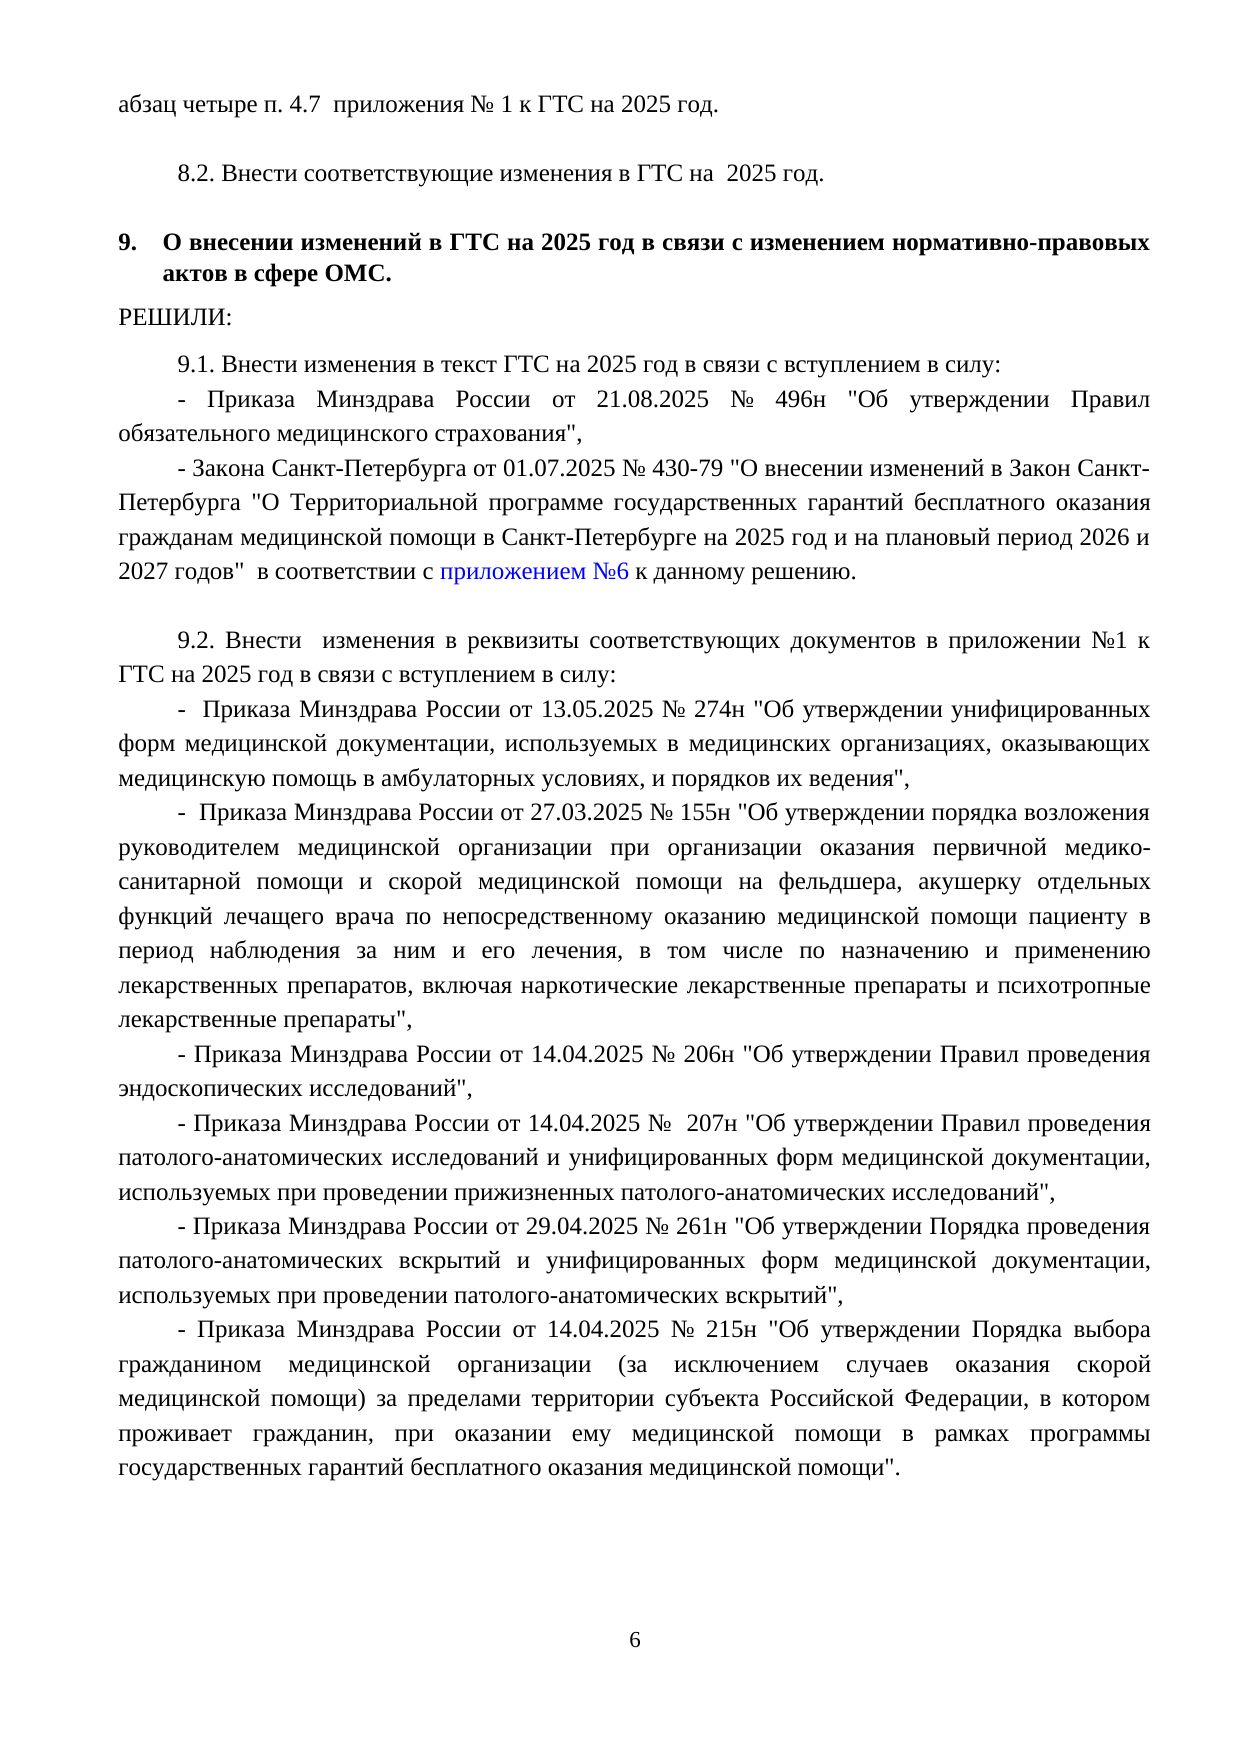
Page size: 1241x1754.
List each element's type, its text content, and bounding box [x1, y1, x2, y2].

text 8.2. Внести соответствующие изменения в ГТС на 2025 год. [118, 158, 1152, 186]
text - Приказа Минздрава России от 14.04.2025 № 206н "Об утверждении Правил проведения эндоскопических исследований", [118, 1039, 1152, 1102]
text - Приказа Минздрава России от 14.04.2025 № 207н "Об утверждении Правил проведения патолого-анатомических исследований и унифицированных форм медицинской документации, используемых при проведении прижизненных патолого-анатомических исследований", [118, 1108, 1152, 1205]
text - Закона Санкт-Петербурга от 01.07.2025 № 430-79 "О внесении изменений в Закон Санкт-Петербурга "О Территориальной программе государственных гарантий бесплатного оказания гражданам медицинской помощи в Санкт-Петербурге на 2025 год и на плановый период 2026 и 2027 годов" в соответствии с приложением №6 к данному решению. [118, 453, 1152, 585]
text РЕШИЛИ: [118, 302, 1152, 331]
list О внесении изменений в ГТС на 2025 год в связи с изменением нормативно-правовых актов в сфере ОМС. [118, 227, 1152, 287]
text - Приказа Минздрава России от 27.03.2025 № 155н "Об утверждении порядка возложения руководителем медицинской организации при организации оказания первичной медико-санитарной помощи и скорой медицинской помощи на фельдшера, акушерку отдельных функций лечащего врача по непосредственному оказанию медицинской помощи пациенту в период наблюдения за ним и его лечения, в том числе по назначению и применению лекарственных препаратов, включая наркотические лекарственные препараты и психотропные лекарственные препараты", [118, 797, 1152, 1033]
text - Приказа Минздрава России от 13.05.2025 № 274н "Об утверждении унифицированных форм медицинской документации, используемых в медицинских организациях, оказывающих медицинскую помощь в амбулаторных условиях, и порядков их ведения", [118, 694, 1152, 792]
text 9.1. Внести изменения в текст ГТС на 2025 год в связи с вступлением в силу: [118, 349, 1152, 378]
text - Приказа Минздрава России от 14.04.2025 № 215н "Об утверждении Порядка выбора гражданином медицинской организации (за исключением случаев оказания скорой медицинской помощи) за пределами территории субъекта Российской Федерации, в котором проживает гражданин, при оказании ему медицинской помощи в рамках программы государственных гарантий бесплатного оказания медицинской помощи". [118, 1314, 1152, 1481]
text - Приказа Минздрава России от 29.04.2025 № 261н "Об утверждении Порядка проведения патолого-анатомических вскрытий и унифицированных форм медицинской документации, используемых при проведении патолого-анатомических вскрытий", [118, 1211, 1152, 1309]
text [118, 89, 1152, 117]
text - Приказа Минздрава России от 21.08.2025 № 496н "Об утверждении Правил обязательного медицинского страхования", [118, 384, 1152, 447]
text 9.2. Внести изменения в реквизиты соответствующих документов в приложении №1 к ГТС на 2025 год в связи с вступлением в силу: [118, 625, 1152, 688]
